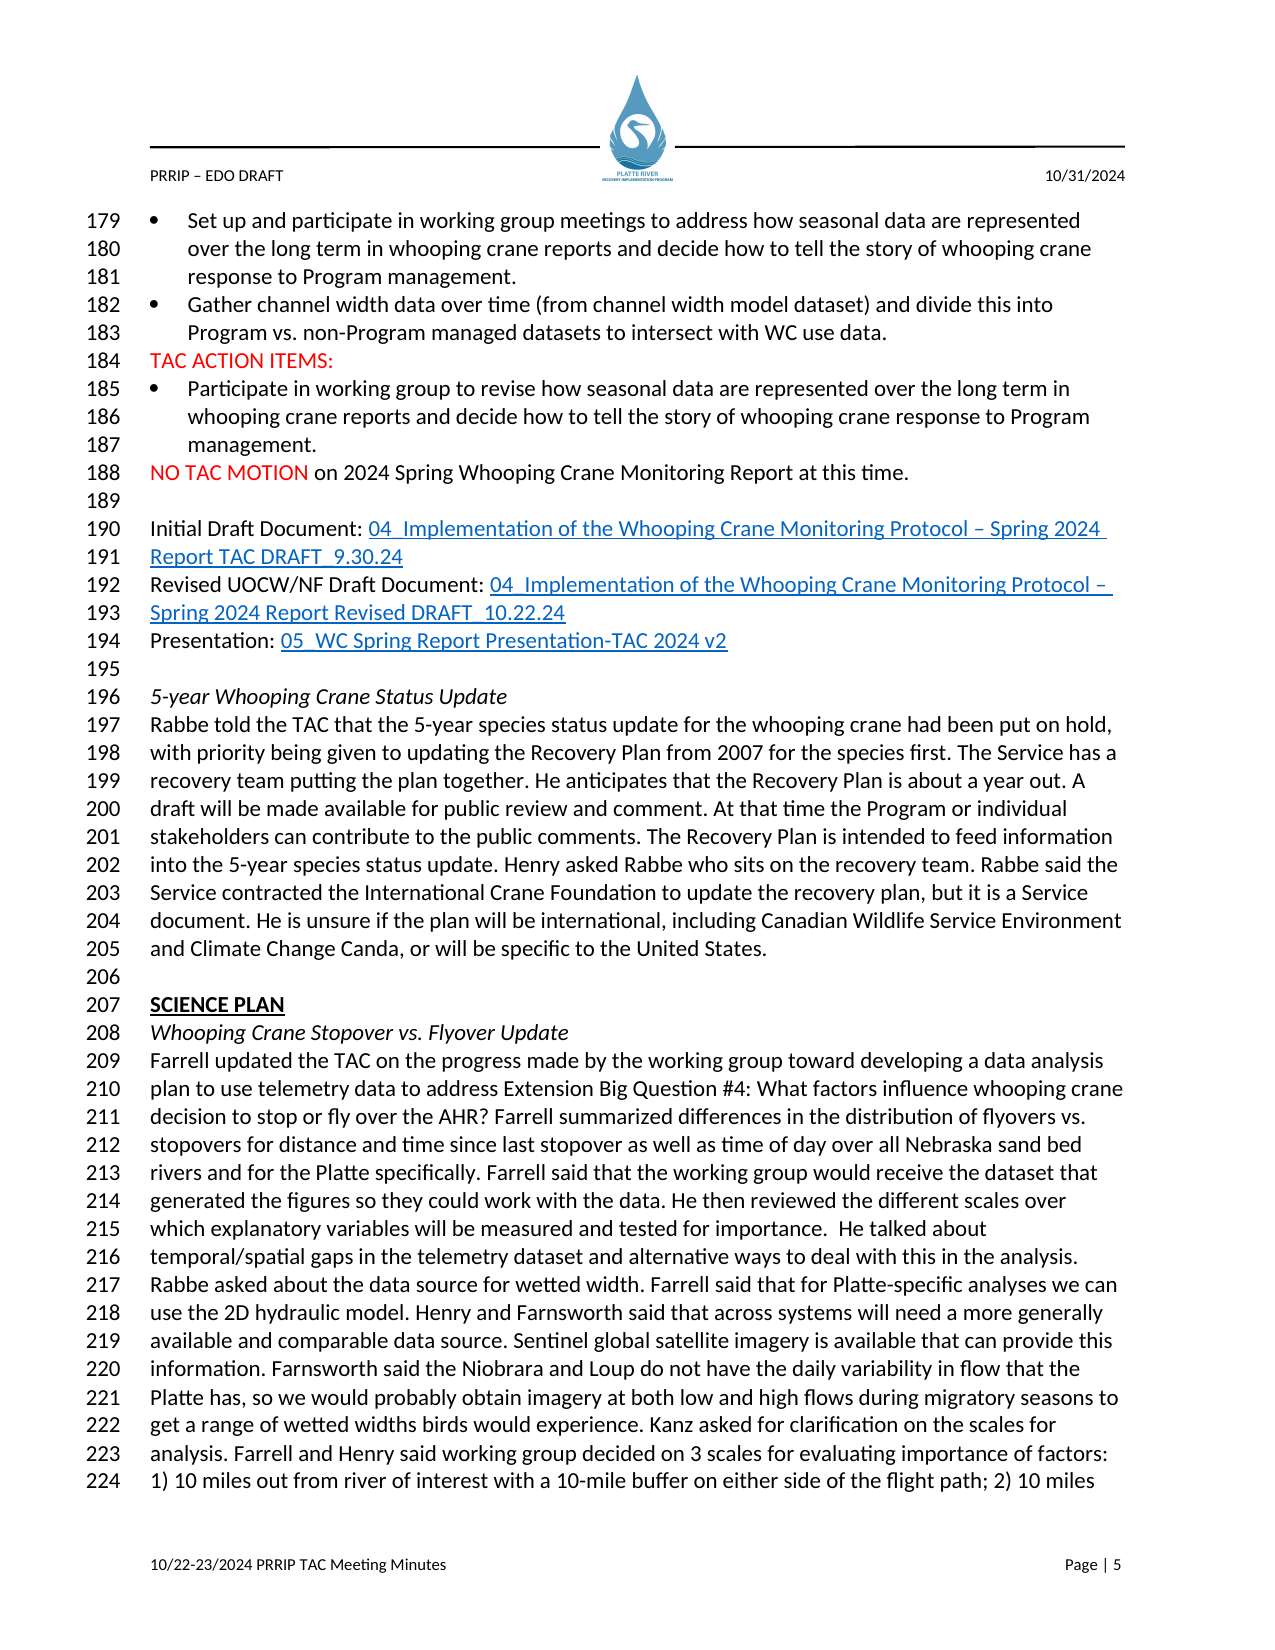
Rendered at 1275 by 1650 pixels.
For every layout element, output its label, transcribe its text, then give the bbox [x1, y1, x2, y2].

text TAC ACTION ITEMS: [150, 346, 1125, 374]
text SCIENCE PLAN [150, 990, 1125, 1018]
list Set up and participate in working group meetings to address how seasonal data are represented over the long term in whooping crane reports and decide how to tell the story of whooping crane response to Program management. [150, 206, 1125, 290]
list Gather channel width data over time (from channel width model dataset) and divide this into Program vs. non-Program managed datasets to intersect with WC use data. [150, 290, 1125, 346]
text Whooping Crane Stopover vs. Flyover Update [150, 1018, 1125, 1046]
text Presentation: 05_WC Spring Report Presentation-TAC 2024 v2 [150, 626, 1125, 654]
text NO TAC MOTION on 2024 Spring Whooping Crane Monitoring Report at this time. [150, 458, 1125, 486]
text Revised UOCW/NF Draft Document: 04_Implementation of the Whooping Crane Monitoring Protocol – Spring 2024 Report Revised DRAFT_10.22.24 [150, 570, 1125, 626]
text Initial Draft Document: 04_Implementation of the Whooping Crane Monitoring Protocol – Spring 2024 Report TAC DRAFT_9.30.24 [150, 514, 1125, 570]
picture [602, 75, 673, 182]
text 5-year Whooping Crane Status Update [150, 682, 1125, 710]
list Participate in working group to revise how seasonal data are represented over the long term in whooping crane reports and decide how to tell the story of whooping crane response to Program management. [150, 374, 1125, 458]
text Rabbe told the TAC that the 5-year species status update for the whooping crane had been put on hold, with priority being given to updating the Recovery Plan from 2007 for the species first. The Service has a recovery team putting the plan together. He anticipates that the Recovery Plan is about a year out. A draft will be made available for public review and comment. At that time the Program or individual stakeholders can contribute to the public comments. The Recovery Plan is intended to feed information into the 5-year species status update. Henry asked Rabbe who sits on the recovery team. Rabbe said the Service contracted the International Crane Foundation to update the recovery plan, but it is a Service document. He is unsure if the plan will be international, including Canadian Wildlife Service Environment and Climate Change Canda, or will be specific to the United States. [150, 710, 1125, 962]
